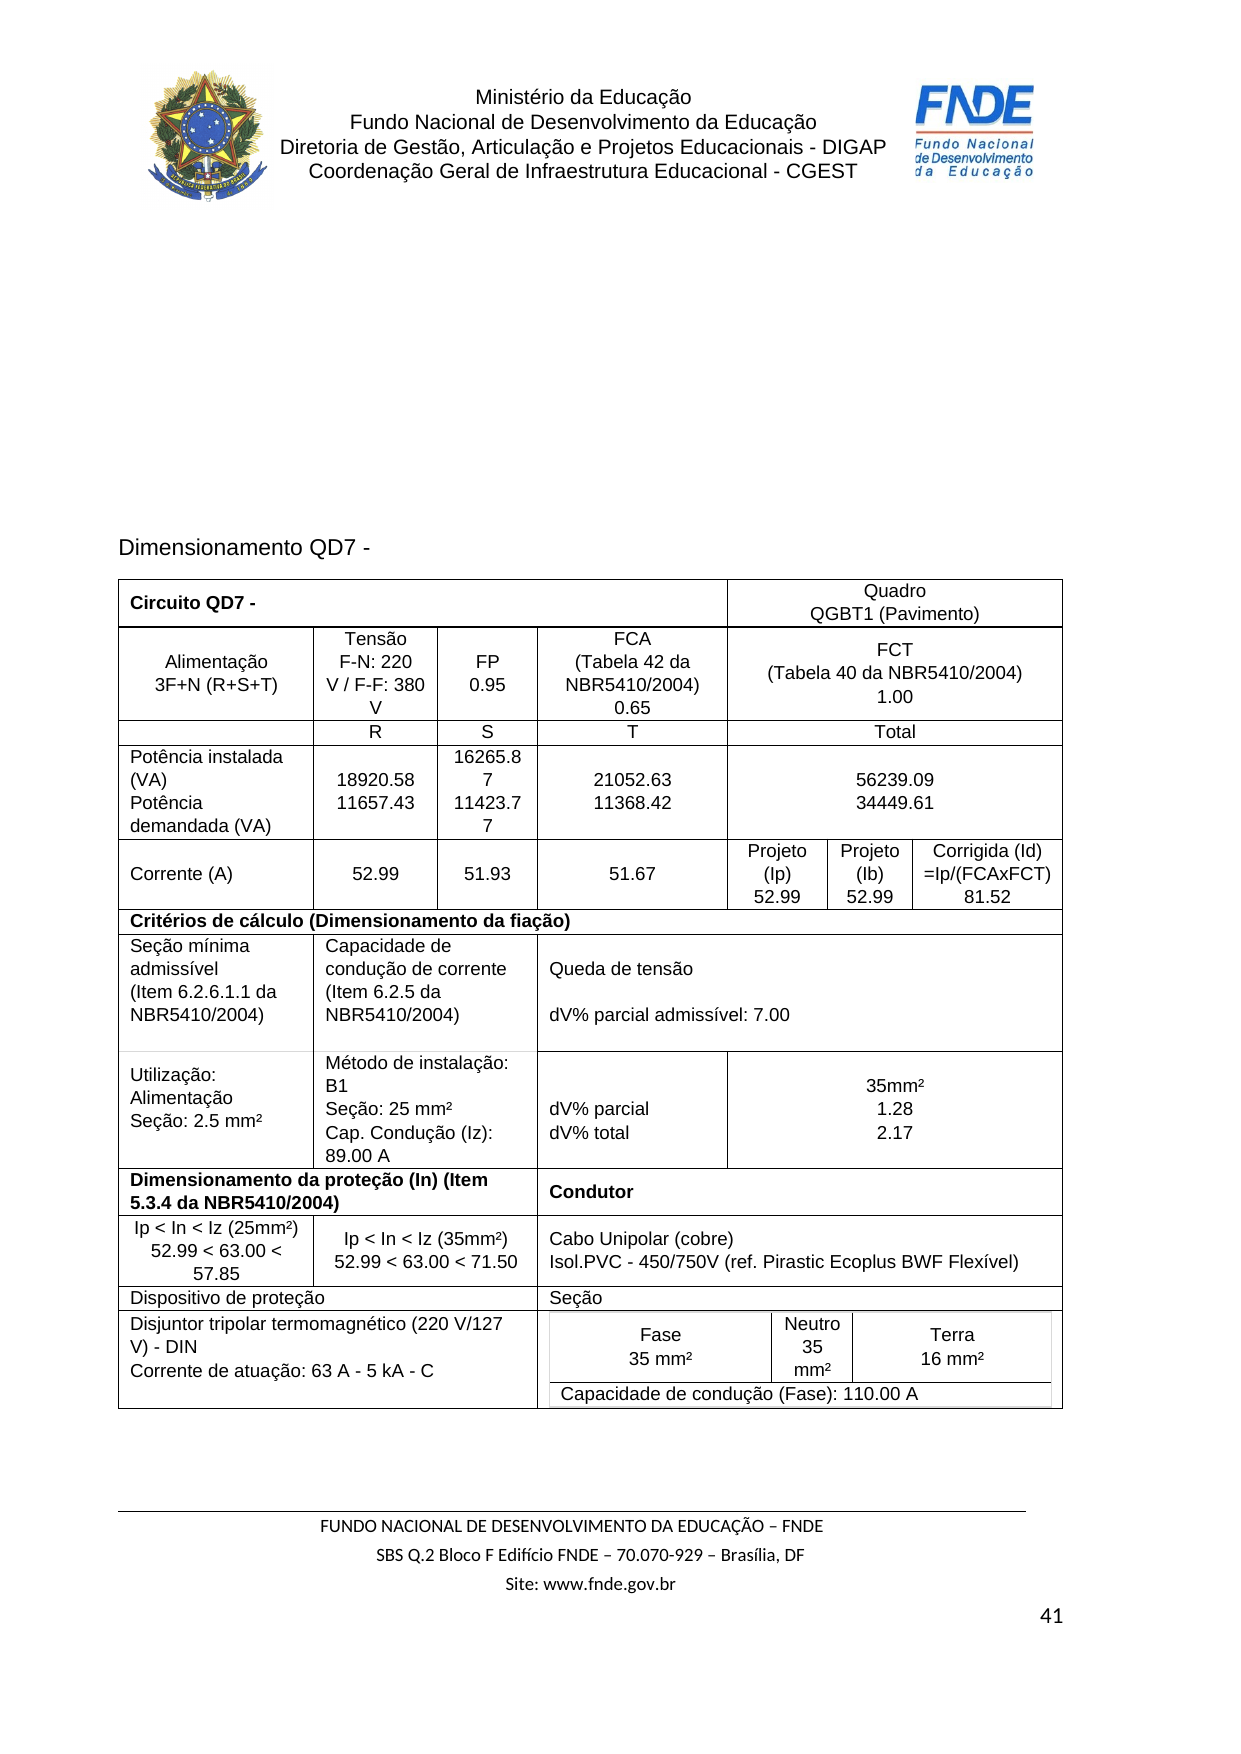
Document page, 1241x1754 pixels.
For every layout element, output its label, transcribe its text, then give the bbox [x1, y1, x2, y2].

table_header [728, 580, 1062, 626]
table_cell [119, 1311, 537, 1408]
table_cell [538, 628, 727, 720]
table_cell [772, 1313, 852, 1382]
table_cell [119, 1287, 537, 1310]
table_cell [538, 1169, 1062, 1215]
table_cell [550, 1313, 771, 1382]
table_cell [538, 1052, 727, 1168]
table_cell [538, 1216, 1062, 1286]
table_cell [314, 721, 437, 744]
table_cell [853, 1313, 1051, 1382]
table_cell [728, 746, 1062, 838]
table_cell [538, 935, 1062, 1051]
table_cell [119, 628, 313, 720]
picture [139, 63, 274, 210]
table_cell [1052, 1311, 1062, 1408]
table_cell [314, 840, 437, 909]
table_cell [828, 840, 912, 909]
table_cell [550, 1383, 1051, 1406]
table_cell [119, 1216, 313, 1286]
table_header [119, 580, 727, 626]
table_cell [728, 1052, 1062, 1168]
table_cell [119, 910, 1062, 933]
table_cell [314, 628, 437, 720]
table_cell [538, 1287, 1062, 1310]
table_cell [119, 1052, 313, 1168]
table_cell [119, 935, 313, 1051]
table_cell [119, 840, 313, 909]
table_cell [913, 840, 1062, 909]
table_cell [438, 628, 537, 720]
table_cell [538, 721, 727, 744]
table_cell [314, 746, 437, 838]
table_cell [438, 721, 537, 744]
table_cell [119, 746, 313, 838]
text Dimensionamento QD7 - [118, 534, 1063, 560]
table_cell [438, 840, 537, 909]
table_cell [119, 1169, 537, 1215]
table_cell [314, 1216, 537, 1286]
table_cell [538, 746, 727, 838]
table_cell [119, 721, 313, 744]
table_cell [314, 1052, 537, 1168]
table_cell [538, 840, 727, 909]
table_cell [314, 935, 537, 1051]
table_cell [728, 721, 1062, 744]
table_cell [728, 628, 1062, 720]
picture [915, 78, 1034, 183]
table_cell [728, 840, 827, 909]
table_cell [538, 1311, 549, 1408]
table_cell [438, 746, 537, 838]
